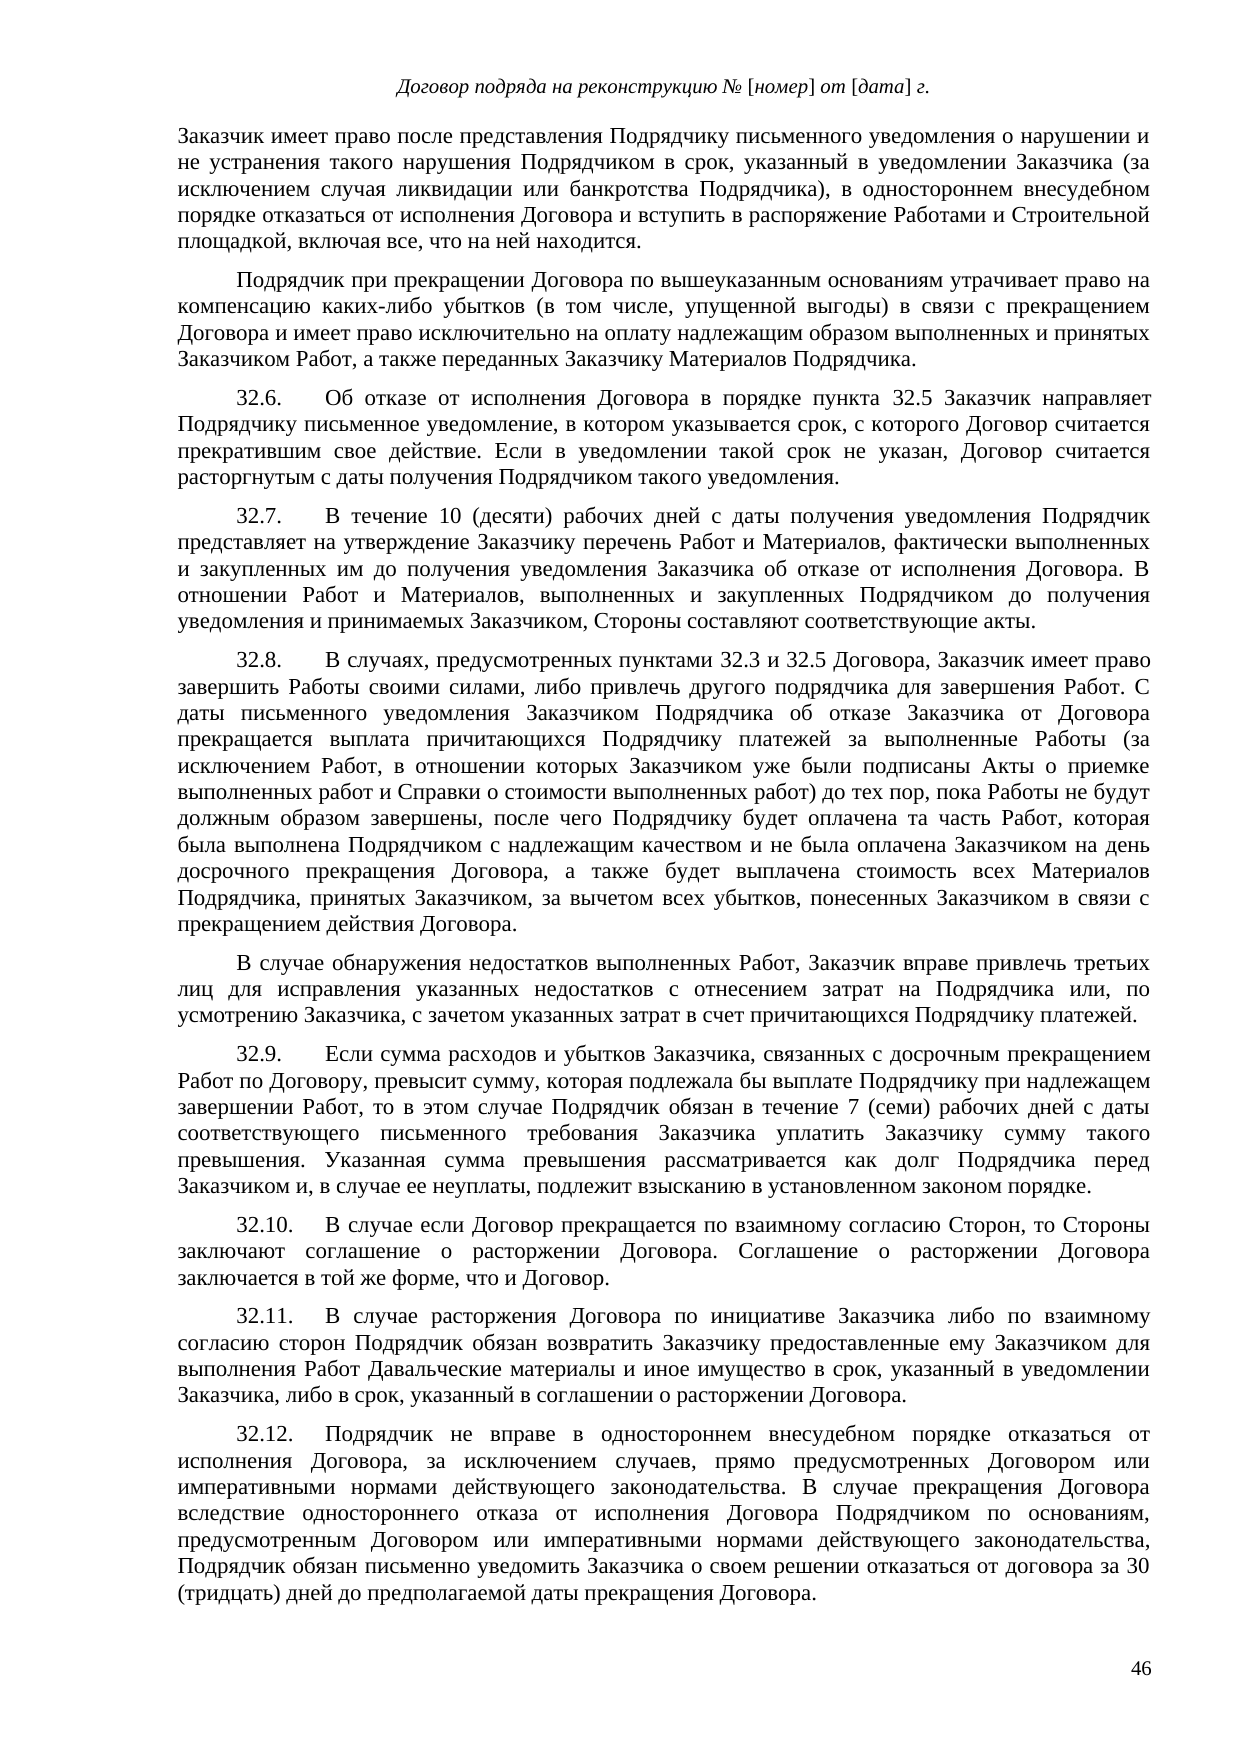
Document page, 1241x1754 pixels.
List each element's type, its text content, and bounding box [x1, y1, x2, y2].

text В течение 10 (десяти) рабочих дней с даты получения уведомления Подрядчик представляет на утверждение Заказчику перечень Работ и Материалов, фактически выполненных и закупленных им до получения уведомления Заказчика об отказе от исполнения Договора. В отношении Работ и Материалов, выполненных и закупленных Подрядчиком до получения уведомления и принимаемых Заказчиком, Стороны составляют соответствующие акты. [177, 502, 1152, 634]
text В случае если Договор прекращается по взаимному согласию Сторон, то Стороны заключают соглашение о расторжении Договора. Соглашение о расторжении Договора заключается в той же форме, что и Договор. [177, 1211, 1152, 1290]
text Подрядчик не вправе в одностороннем внесудебном порядке отказаться от исполнения Договора, за исключением случаев, прямо предусмотренных Договором или императивными нормами действующего законодательства. В случае прекращения Договора вследствие одностороннего отказа от исполнения Договора Подрядчиком по основаниям, предусмотренным Договором или императивными нормами действующего законодательства, Подрядчик обязан письменно уведомить Заказчика о своем решении отказаться от договора за 30 (тридцать) дней до предполагаемой даты прекращения Договора. [177, 1420, 1152, 1605]
list В случае обнаружения недостатков выполненных Работ, Заказчик вправе привлечь третьих лиц для исправления указанных недостатков с отнесением затрат на Подрядчика или, по усмотрению Заказчика, с зачетом указанных затрат в счет причитающихся Подрядчику платежей. [177, 949, 1152, 1028]
text Если сумма расходов и убытков Заказчика, связанных с досрочным прекращением Работ по Договору, превысит сумму, которая подлежала бы выплате Подрядчику при надлежащем завершении Работ, то в этом случае Подрядчик обязан в течение 7 (семи) рабочих дней с даты соответствующего письменного требования Заказчика уплатить Заказчику сумму такого превышения. Указанная сумма превышения рассматривается как долг Подрядчика перед Заказчиком и, в случае ее неуплаты, подлежит взысканию в установленном законом порядке. [177, 1040, 1152, 1198]
text В случаях, предусмотренных пунктами 32.3 и 32.5 Договора, Заказчик имеет право завершить Работы своими силами, либо привлечь другого подрядчика для завершения Работ. С даты письменного уведомления Заказчиком Подрядчика об отказе Заказчика от Договора прекращается выплата причитающихся Подрядчику платежей за выполненные Работы (за исключением Работ, в отношении которых Заказчиком уже были подписаны Акты о приемке выполненных работ и Справки о стоимости выполненных работ) до тех пор, пока Работы не будут должным образом завершены, после чего Подрядчику будет оплачена та часть Работ, которая была выполнена Подрядчиком с надлежащим качеством и не была оплачена Заказчиком на день досрочного прекращения Договора, а также будет выплачена стоимость всех Материалов Подрядчика, принятых Заказчиком, за вычетом всех убытков, понесенных Заказчиком в связи с прекращением действия Договора. [177, 646, 1152, 936]
list Подрядчик при прекращении Договора по вышеуказанным основаниям утрачивает право на компенсацию каких-либо убытков (в том числе, упущенной выгоды) в связи с прекращением Договора и имеет право исключительно на оплату надлежащим образом выполненных и принятых Заказчиком Работ, а также переданных Заказчику Материалов Подрядчика. [177, 266, 1152, 372]
text Об отказе от исполнения Договора в порядке пункта 32.5 Заказчик направляет Подрядчику письменное уведомление, в котором указывается срок, с которого Договор считается прекратившим свое действие. Если в уведомлении такой срок не указан, Договор считается расторгнутым с даты получения Подрядчиком такого уведомления. [177, 384, 1152, 489]
text В случае расторжения Договора по инициативе Заказчика либо по взаимному согласию сторон Подрядчик обязан возвратить Заказчику предоставленные ему Заказчиком для выполнения Работ Давальческие материалы и иное имущество в срок, указанный в уведомлении Заказчика, либо в срок, указанный в соглашении о расторжении Договора. [177, 1302, 1152, 1408]
list Заказчик имеет право после представления Подрядчику письменного уведомления о нарушении и не устранения такого нарушения Подрядчиком в срок, указанный в уведомлении Заказчика (за исключением случая ликвидации или банкротства Подрядчика), в одностороннем внесудебном порядке отказаться от исполнения Договора и вступить в распоряжение Работами и Строительной площадкой, включая все, что на ней находится. [177, 122, 1152, 254]
